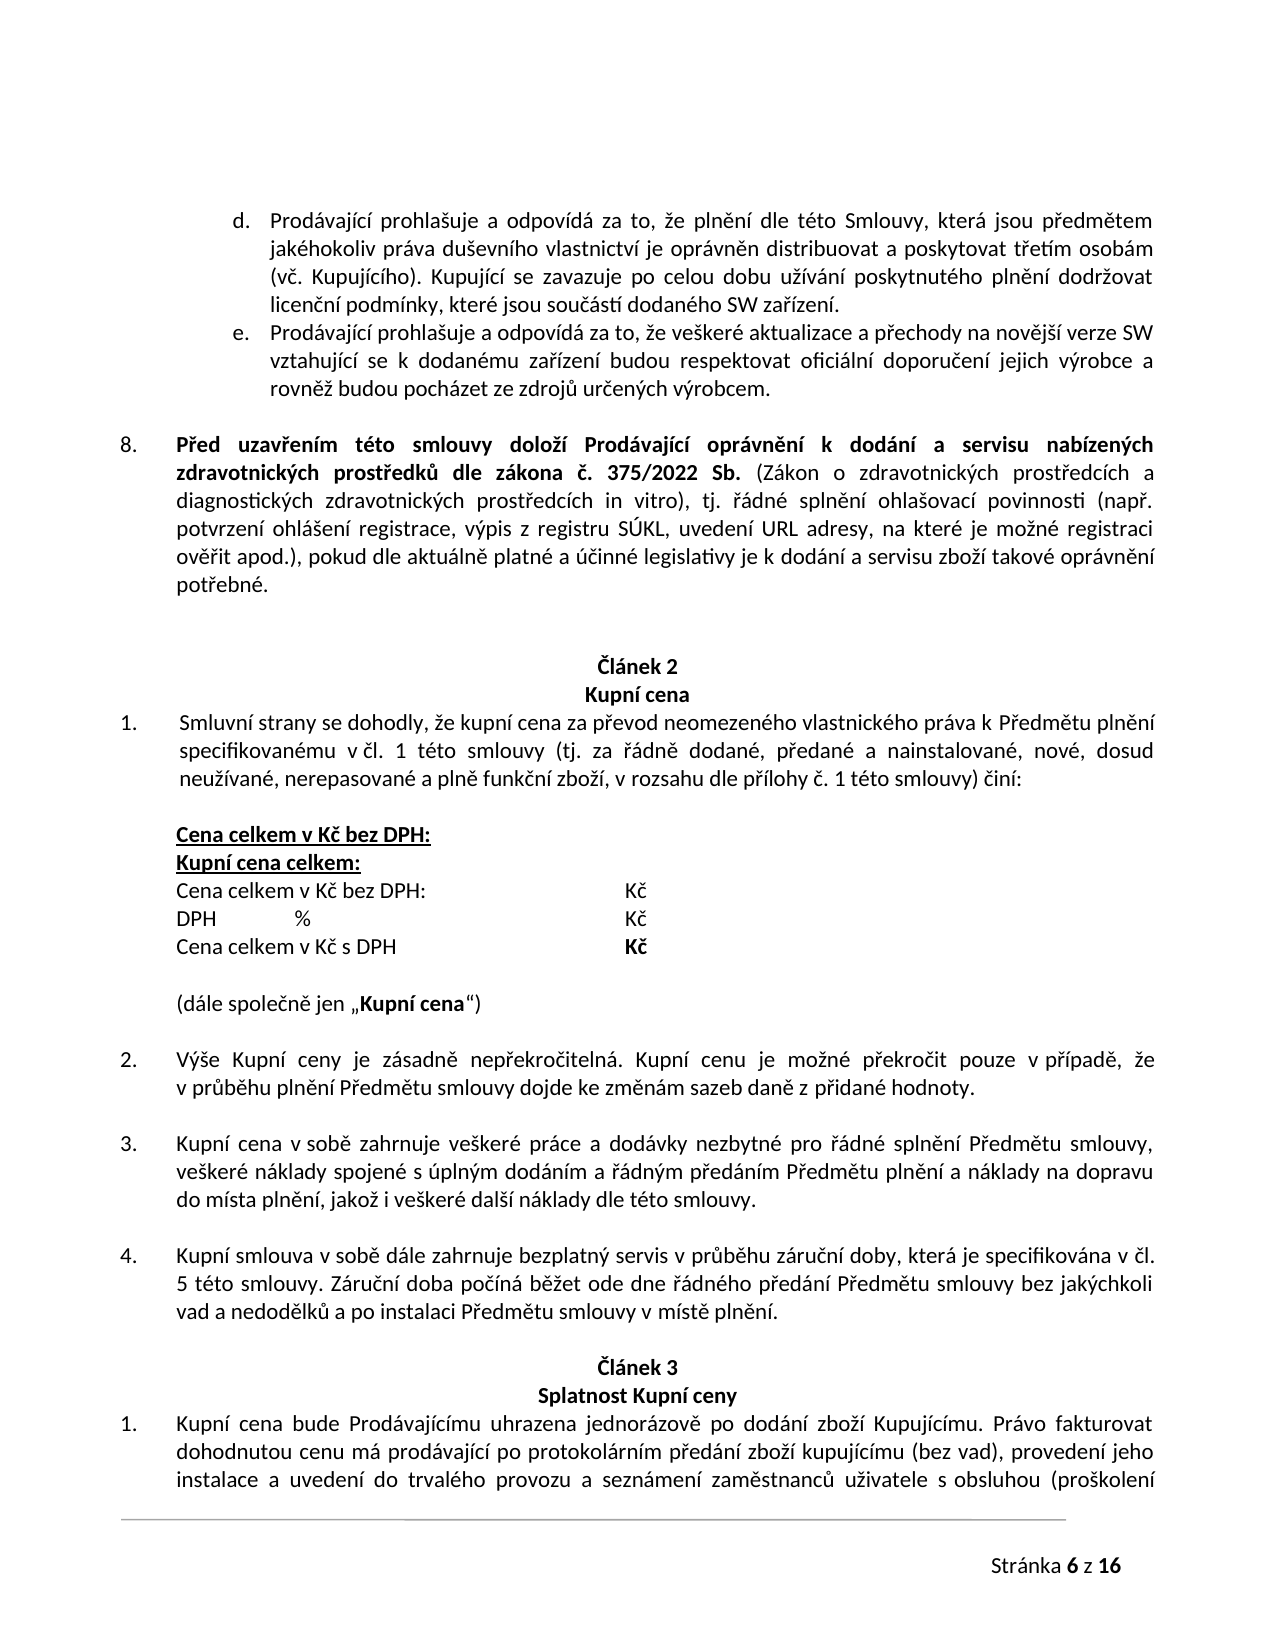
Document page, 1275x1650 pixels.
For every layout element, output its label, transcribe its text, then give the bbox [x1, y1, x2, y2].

list Před uzavřením této smlouvy doloží Prodávající oprávnění k dodání a servisu nabízených zdravotnických prostředků dle zákona č. 375/2022 Sb. (Zákon o zdravotnických prostředcích a diagnostických zdravotnických prostředcích in vitro), tj. řádné splnění ohlašovací povinnosti (např. potvrzení ohlášení registrace, výpis z registru SÚKL, uvedení URL adresy, na které je možné registraci ověřit apod.), pokud dle aktuálně platné a účinné legislativy je k dodání a servisu zboží takové oprávnění potřebné. [120, 430, 1155, 598]
text Článek 3 [120, 1353, 1155, 1381]
text Cena celkem v Kč bez DPH: Kč [120, 876, 1155, 904]
list Prodávající prohlašuje a odpovídá za to, že veškeré aktualizace a přechody na novější verze SW vztahující se k dodanému zařízení budou respektovat oficiální doporučení jejich výrobce a rovněž budou pocházet ze zdrojů určených výrobcem. [232, 318, 1155, 402]
text Cena celkem v Kč s DPH Kč [120, 932, 1155, 960]
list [120, 1409, 1155, 1493]
subtitle Splatnost Kupní ceny [120, 1381, 1155, 1409]
list Kupní smlouva v sobě dále zahrnuje bezplatný servis v průběhu záruční doby, která je specifikována v čl. 5 této smlouvy. Záruční doba počíná běžet ode dne řádného předání Předmětu smlouvy bez jakýchkoli vad a nedodělků a po instalaci Předmětu smlouvy v místě plnění. [120, 1241, 1155, 1325]
text Kupní cena [120, 680, 1155, 708]
text (dále společně jen „Kupní cena“) [120, 989, 1155, 1017]
subtitle Článek 2 [120, 652, 1155, 680]
list Kupní cena v sobě zahrnuje veškeré práce a dodávky nezbytné pro řádné splnění Předmětu smlouvy, veškeré náklady spojené s úplným dodáním a řádným předáním Předmětu plnění a náklady na dopravu do místa plnění, jakož i veškeré další náklady dle této smlouvy. [120, 1129, 1155, 1213]
list Prodávající prohlašuje a odpovídá za to, že plnění dle této Smlouvy, která jsou předmětem jakéhokoliv práva duševního vlastnictví je oprávněn distribuovat a poskytovat třetím osobám (vč. Kupujícího). Kupující se zavazuje po celou dobu užívání poskytnutého plnění dodržovat licenční podmínky, které jsou součástí dodaného SW zařízení. [232, 206, 1155, 318]
text Kupní cena celkem: [176, 848, 1155, 876]
text Cena celkem v Kč bez DPH: [176, 820, 1155, 848]
list Smluvní strany se dohodly, že kupní cena za převod neomezeného vlastnického práva k Předmětu plnění specifikovanému v čl. 1 této smlouvy (tj. za řádně dodané, předané a nainstalované, nové, dosud neužívané, nerepasované a plně funkční zboží, v rozsahu dle přílohy č. 1 této smlouvy) činí: [120, 708, 1155, 792]
text DPH % Kč [120, 904, 1155, 932]
list Výše Kupní ceny je zásadně nepřekročitelná. Kupní cenu je možné překročit pouze v případě, že v průběhu plnění Předmětu smlouvy dojde ke změnám sazeb daně z přidané hodnoty. [120, 1045, 1155, 1101]
